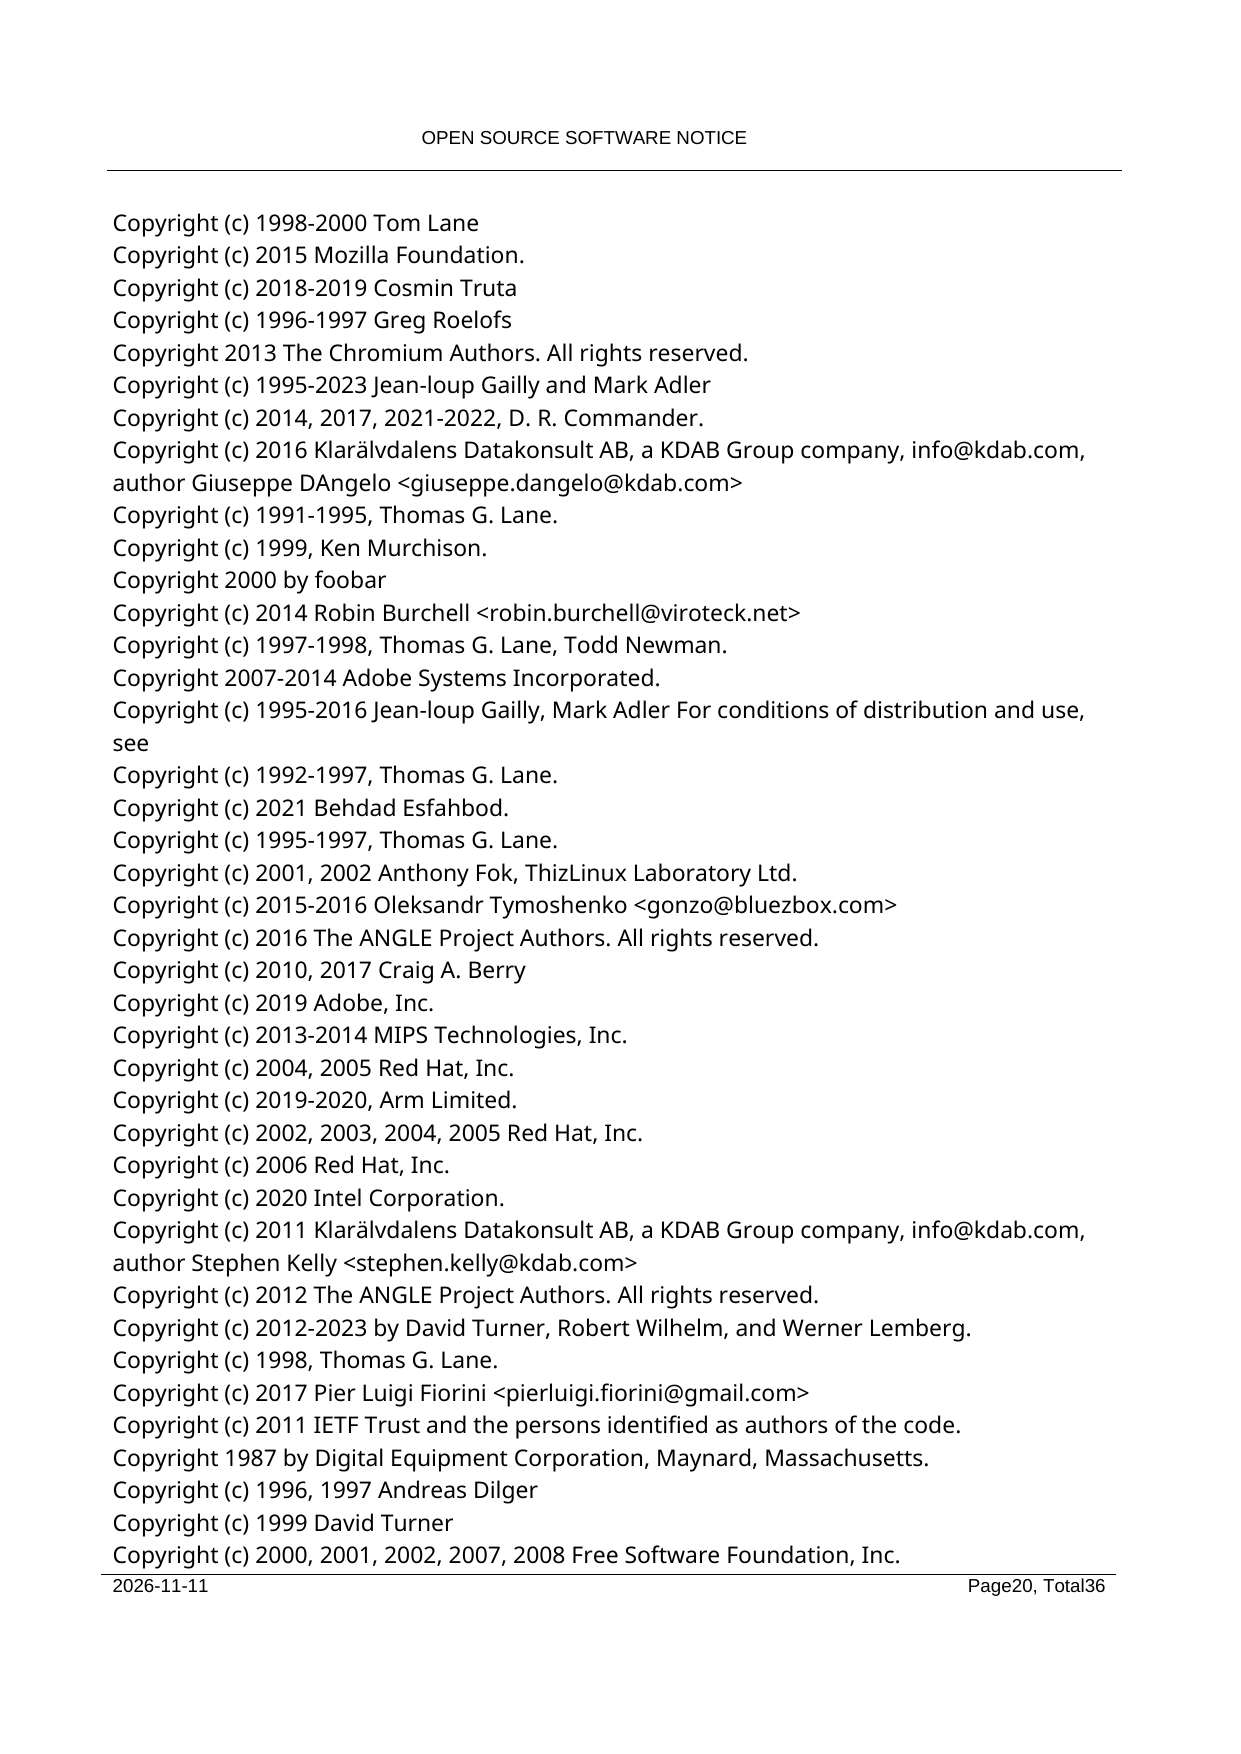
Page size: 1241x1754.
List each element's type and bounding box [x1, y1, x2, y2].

text [112, 206, 1128, 1571]
